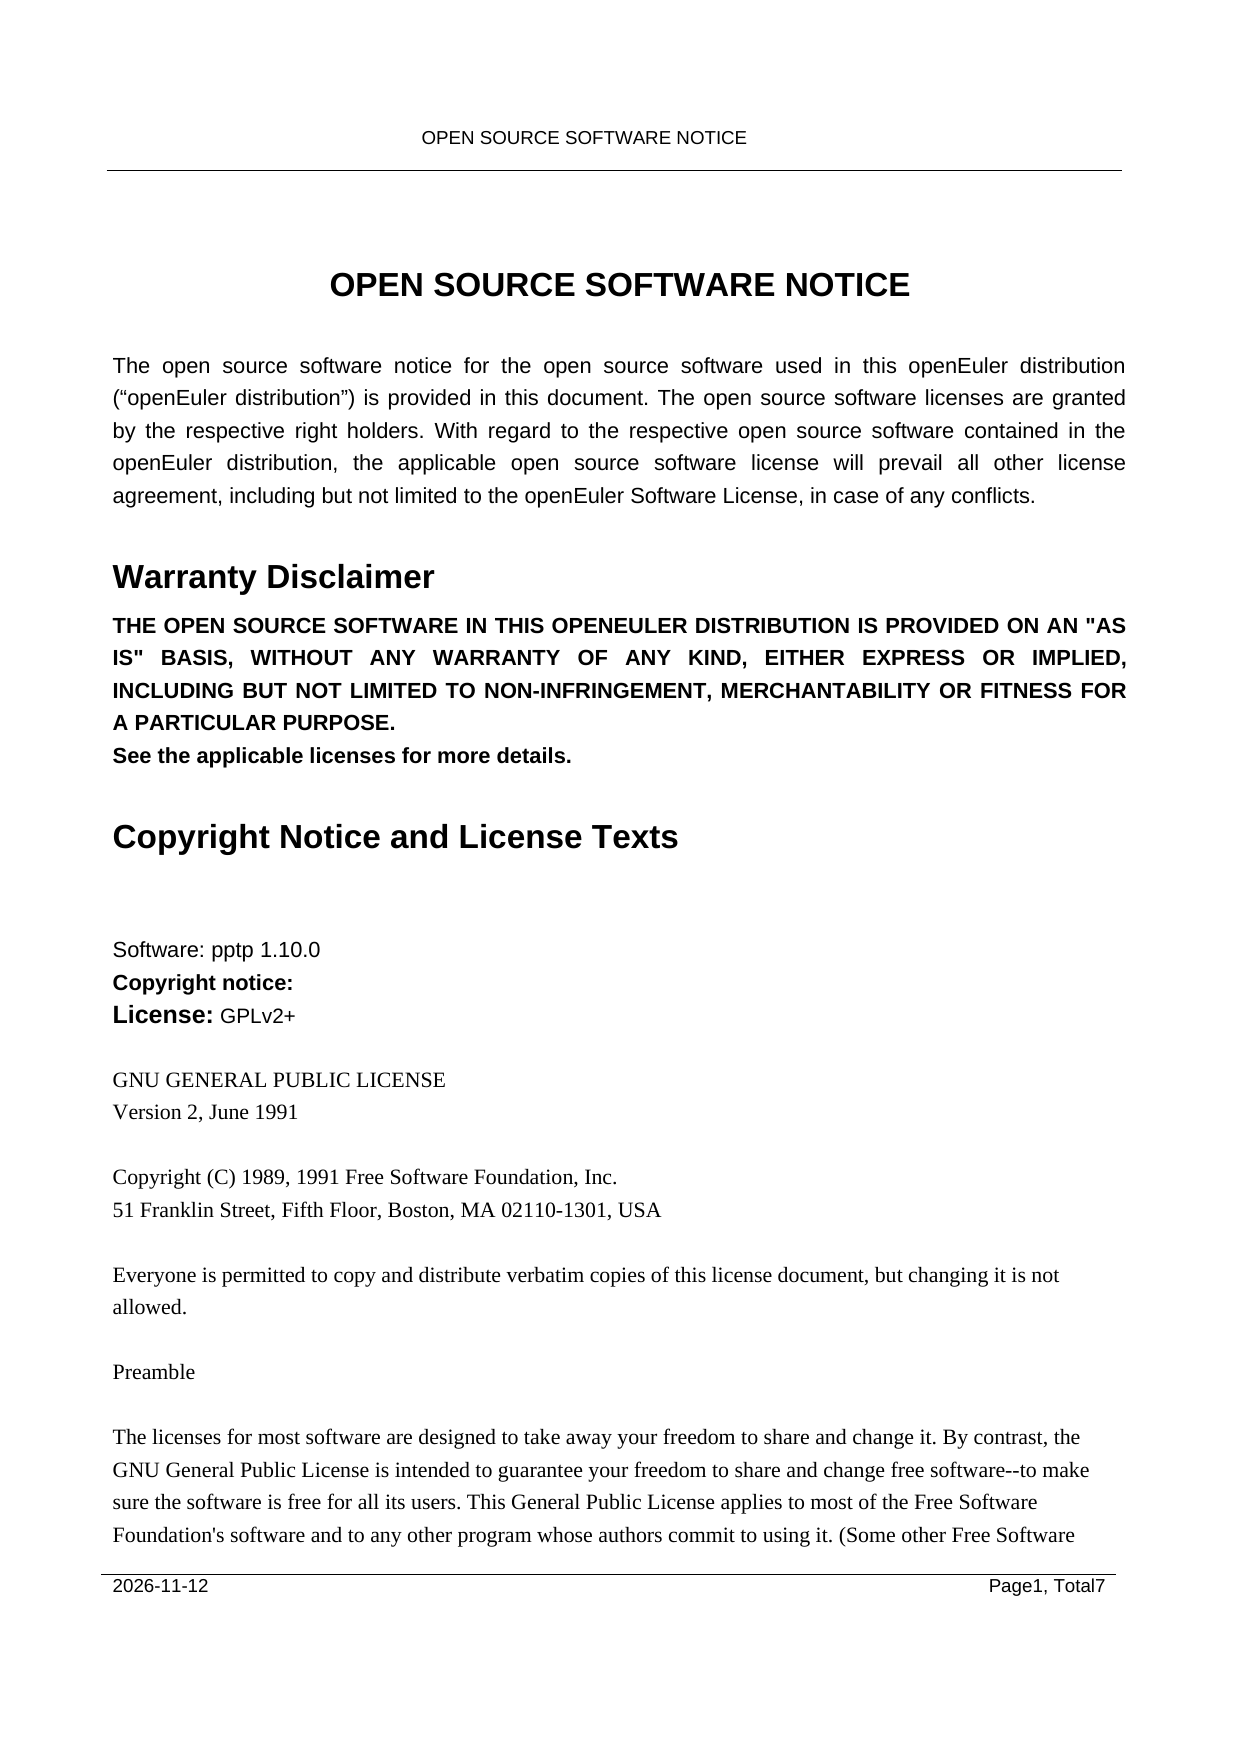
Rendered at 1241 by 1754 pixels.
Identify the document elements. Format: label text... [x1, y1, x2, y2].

text The open source software notice for the open source software used in this openEuler distribution (“openEuler distribution”) is provided in this document. The open source software licenses are granted by the respective right holders. With regard to the respective open source software contained in the openEuler distribution, the applicable open source software license will prevail all other license agreement, including but not limited to the openEuler Software License, in case of any conflicts. [112, 349, 1128, 511]
text Copyright Notice and License Texts [112, 804, 1128, 869]
text Warranty Disclaimer [112, 544, 1128, 609]
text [112, 998, 1128, 1551]
text Copyright notice: [112, 966, 1128, 998]
text THE OPEN SOURCE SOFTWARE IN THIS OPENEULER DISTRIBUTION IS PROVIDED ON AN "AS IS" BASIS, WITHOUT ANY WARRANTY OF ANY KIND, EITHER EXPRESS OR IMPLIED, INCLUDING BUT NOT LIMITED TO NON-INFRINGEMENT, MERCHANTABILITY OR FITNESS FOR A PARTICULAR PURPOSE. See the applicable licenses for more details. [112, 609, 1128, 771]
text OPEN SOURCE SOFTWARE NOTICE [112, 251, 1128, 316]
text Software: pptp 1.10.0 [112, 933, 1128, 966]
